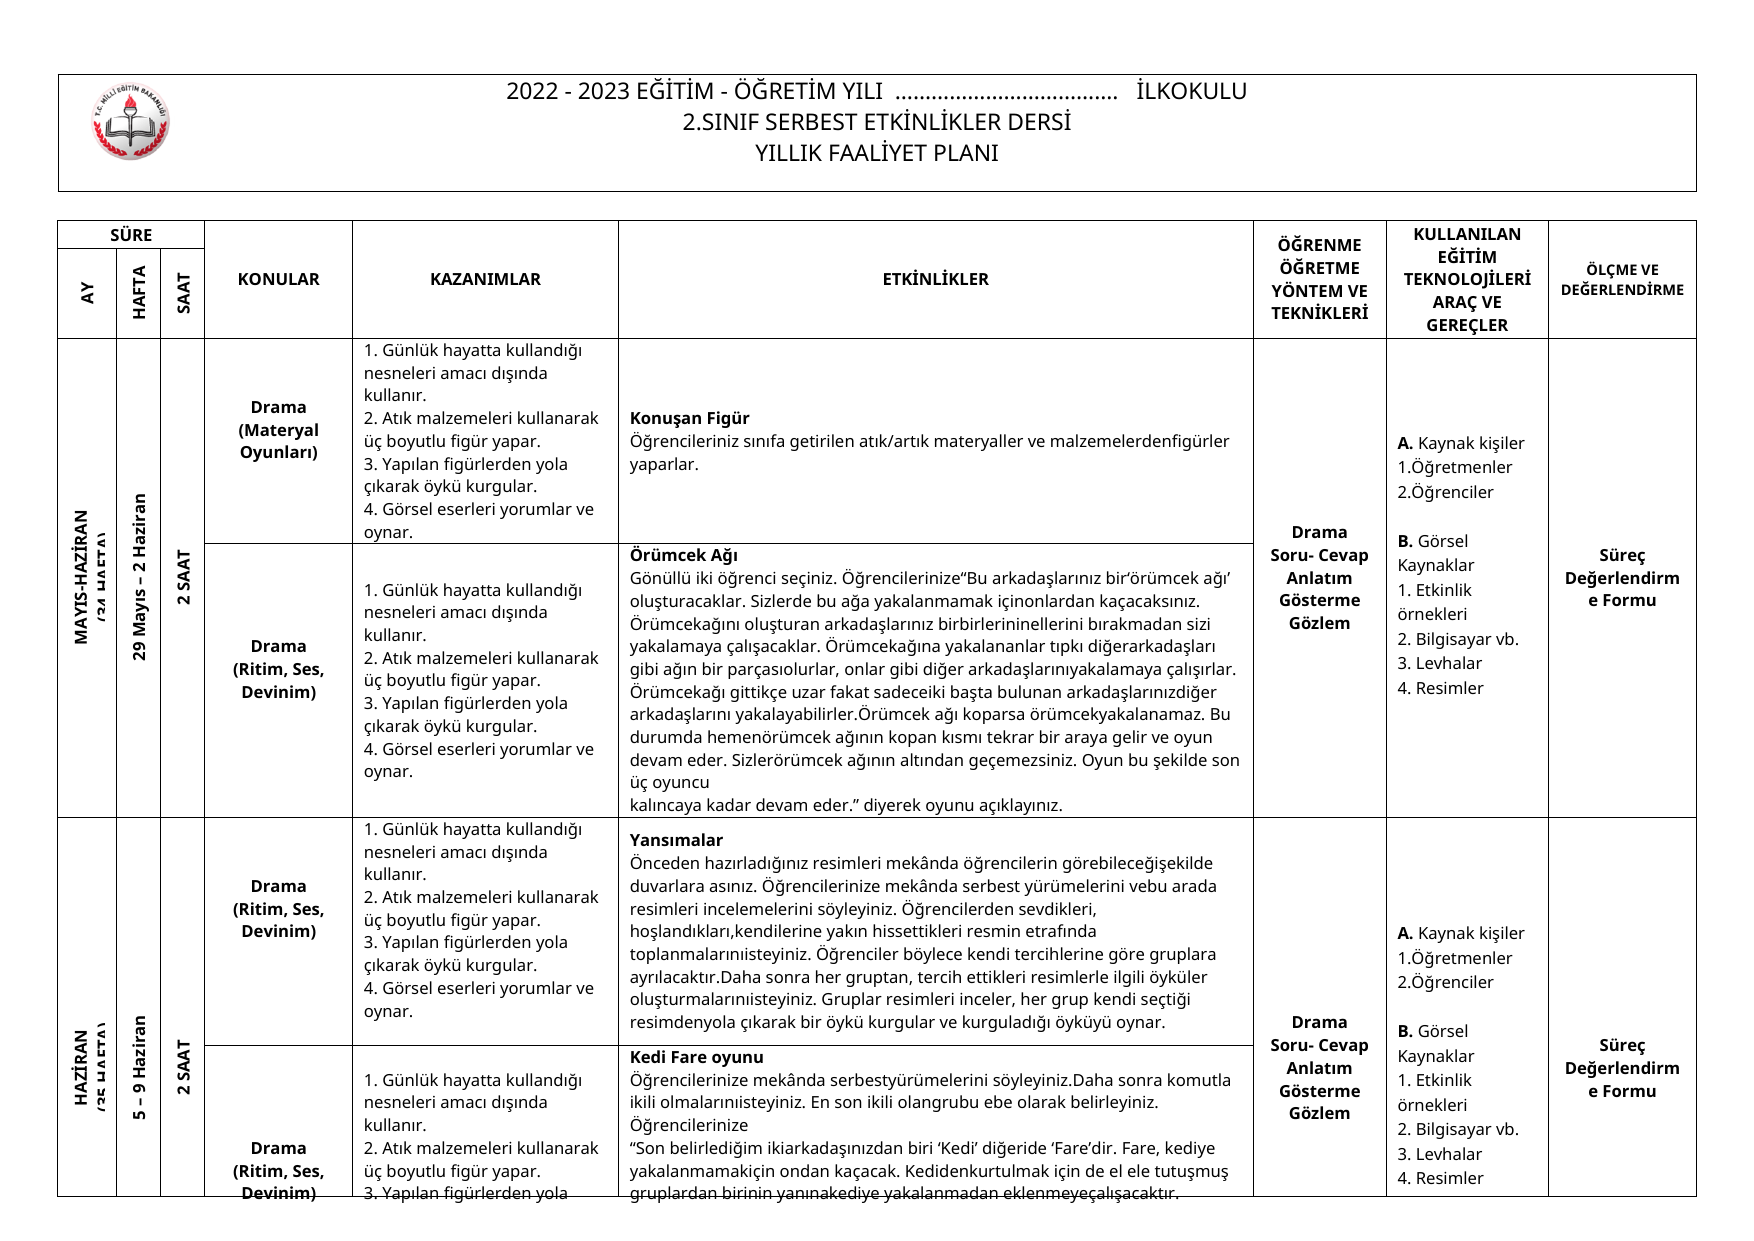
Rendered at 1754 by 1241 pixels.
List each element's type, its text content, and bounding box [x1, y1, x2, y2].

table_cell Drama (Ritim, Ses, Devinim) [205, 1046, 352, 1196]
table_cell 29 Mayıs – 2 Haziran [117, 339, 160, 817]
table_cell Süreç Değerlendirme Formu [1549, 818, 1696, 1196]
table_header KAZANIMLAR [353, 221, 618, 338]
table_cell 5 – 9 Haziran [117, 818, 160, 1196]
table_cell HAFTA [117, 249, 160, 338]
table_cell 1. Günlük hayatta kullandığı nesneleri amacı dışında kullanır. 2. Atık malzemeleri kullanarak üç boyutlu figür yapar. 3. Yapılan figürlerden yola çıkarak öykü kurgular. 4. Görsel eserleri yorumlar ve oynar. [353, 339, 618, 543]
table_cell Drama (Ritim, Ses, Devinim) [205, 544, 352, 817]
table_cell Kedi Fare oyunu Öğrencilerinize mekânda serbestyürümelerini söyleyiniz.Daha sonra komutla ikili olmalarınıisteyiniz. En son ikili olangrubu ebe olarak belirleyiniz. Öğrencilerinize “Son belirlediğim ikiarkadaşınızdan biri ‘Kedi’ diğeride ‘Fare’dir. Fare, kediye yakalanmamakiçin ondan kaçacak. Kedidenkurtulmak için de el ele tutuşmuş gruplardan birinin yanınakediye yakalanmadan eklenmeyeçalışacaktır. Farenin eklendiğigrubun diğer ucundaki arkadaşınızyeni fare olacak ve aynı şekilde kediden kaçmaya başlayacaktır.Kedi, fareyi yakalarsa kedi ile fare yer değiştirir fare kedi, kedi de fareolur.” diyerek oyunu açıklayınız. Komutla oyunu başlatınız. [619, 1046, 1253, 1196]
table_cell Drama Soru- Cevap Anlatım Gösterme Gözlem [1254, 339, 1386, 817]
table_header SÜRE [58, 221, 204, 248]
table_cell 1. Günlük hayatta kullandığı nesneleri amacı dışında kullanır. 2. Atık malzemeleri kullanarak üç boyutlu figür yapar. 3. Yapılan figürlerden yola çıkarak öykü kurgular. 4. Görsel eserleri yorumlar ve oynar. [353, 818, 618, 1045]
table_header ETKİNLİKLER [619, 221, 1253, 338]
table_cell 2 SAAT [161, 818, 204, 1196]
table_cell 1. Günlük hayatta kullandığı nesneleri amacı dışında kullanır. 2. Atık malzemeleri kullanarak üç boyutlu figür yapar. 3. Yapılan figürlerden yola çıkarak öykü kurgular. 4. Görsel eserleri yorumlar ve oynar. [353, 544, 618, 817]
table_cell AY [58, 249, 116, 338]
table_cell Yansımalar Önceden hazırladığınız resimleri mekânda öğrencilerin görebileceğişekilde duvarlara asınız. Öğrencilerinize mekânda serbest yürümelerini vebu arada resimleri incelemelerini söyleyiniz. Öğrencilerden sevdikleri, hoşlandıkları,kendilerine yakın hissettikleri resmin etrafında toplanmalarınıisteyiniz. Öğrenciler böylece kendi tercihlerine göre gruplara ayrılacaktır.Daha sonra her gruptan, tercih ettikleri resimlerle ilgili öyküler oluşturmalarınıisteyiniz. Gruplar resimleri inceler, her grup kendi seçtiği resimdenyola çıkarak bir öykü kurgular ve kurguladığı öyküyü oynar. [619, 818, 1253, 1045]
table_header ÖĞRENME ÖĞRETME YÖNTEM VE TEKNİKLERİ [1254, 221, 1386, 338]
table_cell Drama (Materyal Oyunları) [205, 339, 352, 543]
table_cell A. Kaynak kişiler 1.Öğretmenler 2.Öğrenciler B. Görsel Kaynaklar 1. Etkinlik örnekleri 2. Bilgisayar vb. 3. Levhalar 4. Resimler [1387, 339, 1548, 817]
table_header KONULAR [205, 221, 352, 338]
table_cell A. Kaynak kişiler 1.Öğretmenler 2.Öğrenciler B. Görsel Kaynaklar 1. Etkinlik örnekleri 2. Bilgisayar vb. 3. Levhalar 4. Resimler [1387, 818, 1548, 1196]
table_cell MAYIS-HAZİRAN (34.HAFTA) [58, 339, 116, 817]
table_cell SAAT [161, 249, 204, 338]
picture [85, 77, 175, 167]
table_header KULLANILAN EĞİTİM TEKNOLOJİLERİ ARAÇ VE GEREÇLER [1387, 221, 1548, 338]
table_cell HAZİRAN (35.HAFTA) [58, 818, 116, 1196]
table_cell Drama (Ritim, Ses, Devinim) [205, 818, 352, 1045]
table_cell 1. Günlük hayatta kullandığı nesneleri amacı dışında kullanır. 2. Atık malzemeleri kullanarak üç boyutlu figür yapar. 3. Yapılan figürlerden yola çıkarak öykü kurgular. 4. Görsel eserleri yorumlar ve oynar. [353, 1046, 618, 1196]
table_cell Konuşan Figür Öğrencileriniz sınıfa getirilen atık/artık materyaller ve malzemelerdenfigürler yaparlar. [619, 339, 1253, 543]
table_header ÖLÇME VE DEĞERLENDİRME [1549, 221, 1696, 338]
table_cell Drama Soru- Cevap Anlatım Gösterme Gözlem [1254, 818, 1386, 1196]
table_cell Süreç Değerlendirme Formu [1549, 339, 1696, 817]
table_cell Örümcek Ağı Gönüllü iki öğrenci seçiniz. Öğrencilerinize“Bu arkadaşlarınız bir‘örümcek ağı’ oluşturacaklar. Sizlerde bu ağa yakalanmamak içinonlardan kaçacaksınız. Örümcekağını oluşturan arkadaşlarınız birbirlerininellerini bırakmadan sizi yakalamaya çalışacaklar. Örümcekağına yakalananlar tıpkı diğerarkadaşları gibi ağın bir parçasıolurlar, onlar gibi diğer arkadaşlarınıyakalamaya çalışırlar. Örümcekağı gittikçe uzar fakat sadeceiki başta bulunan arkadaşlarınızdiğer arkadaşlarını yakalayabilirler.Örümcek ağı koparsa örümcekyakalanamaz. Bu durumda hemenörümcek ağının kopan kısmı tekrar bir araya gelir ve oyun devam eder. Sizlerörümcek ağının altından geçemezsiniz. Oyun bu şekilde son üç oyuncu kalıncaya kadar devam eder.” diyerek oyunu açıklayınız. [619, 544, 1253, 817]
table_cell 2 SAAT [161, 339, 204, 817]
